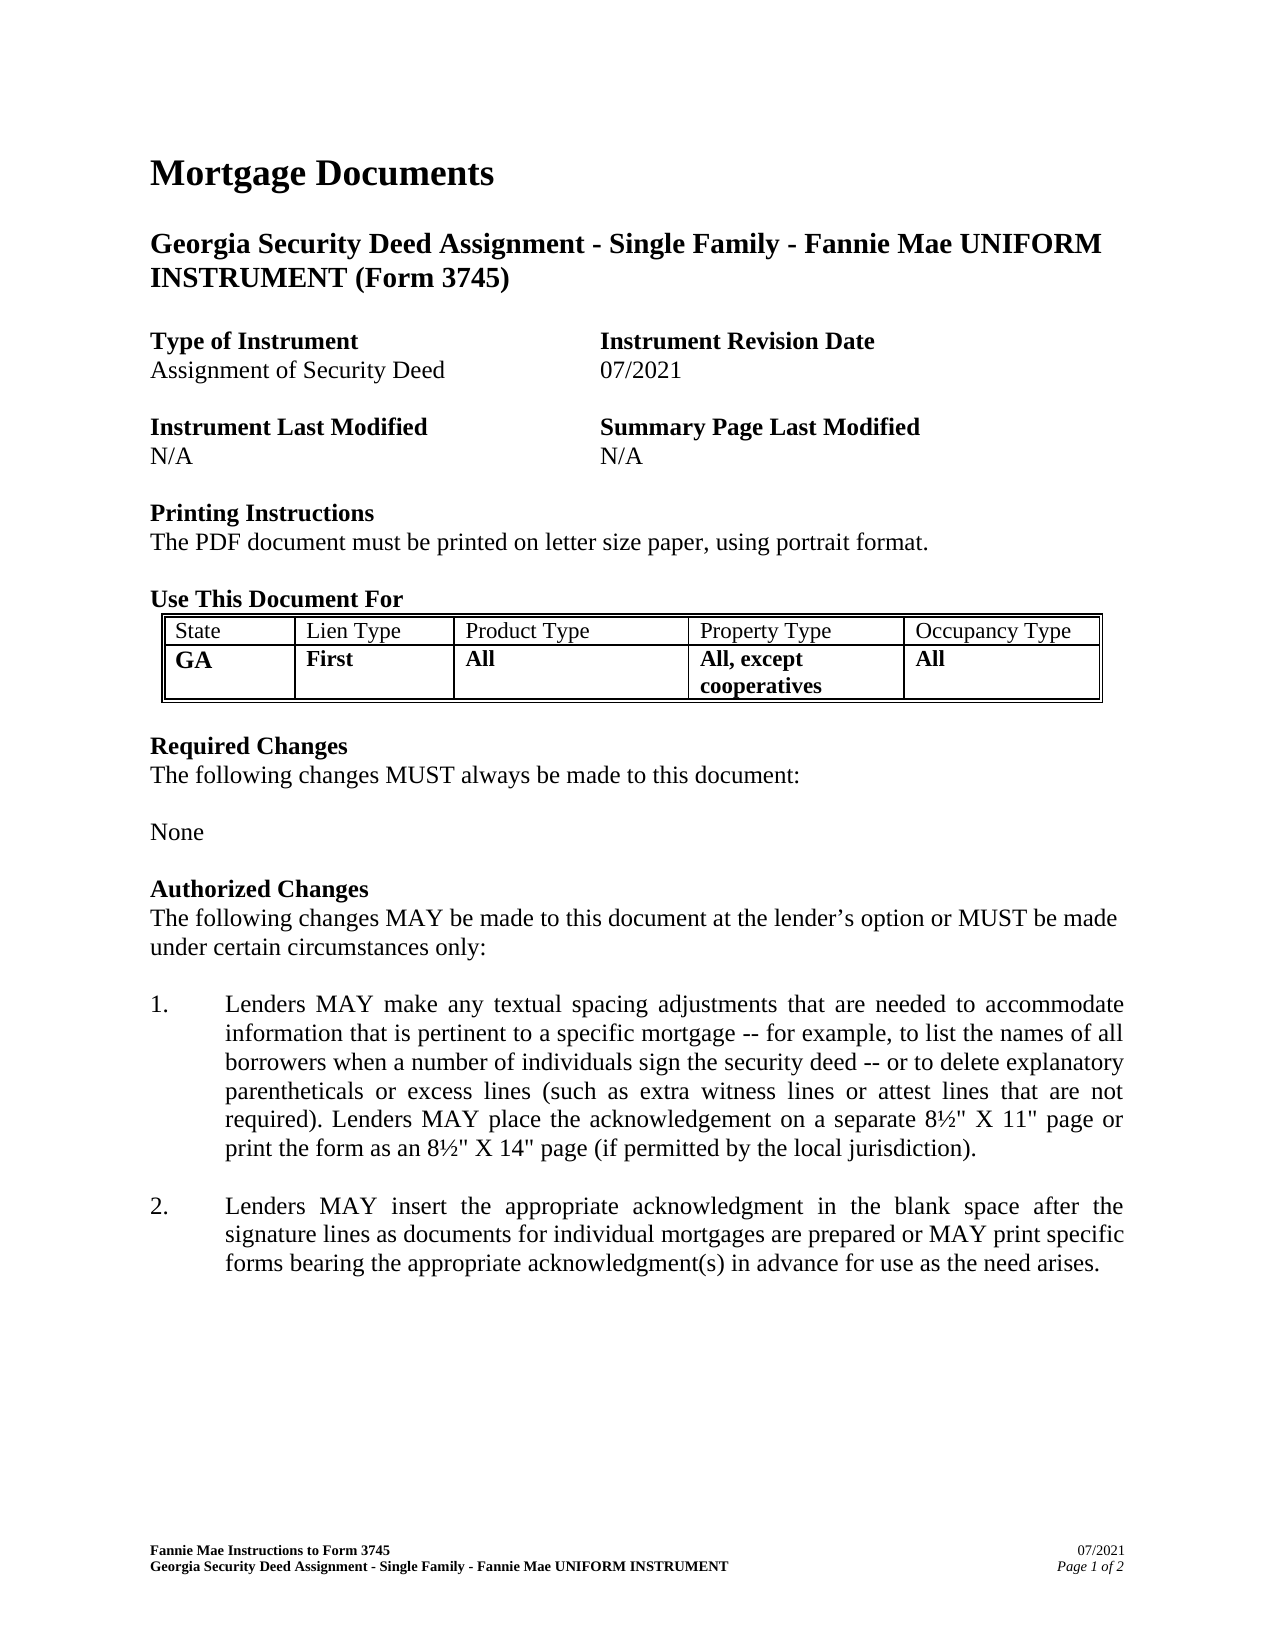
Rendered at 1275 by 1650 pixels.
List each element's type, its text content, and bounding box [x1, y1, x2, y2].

text N/A N/A [150, 441, 1125, 469]
text Georgia Security Deed Assignment - Single Family - Fannie Mae UNIFORM INSTRUMENT (Form 3745) [150, 226, 1125, 293]
list Lenders MAY insert the appropriate acknowledgment in the blank space after the signature lines as documents for individual mortgages are prepared or MAY print specific forms bearing the appropriate acknowledgment(s) in advance for use as the need arises. [150, 1191, 1125, 1277]
table_header Lien Type [296, 618, 453, 644]
table_cell All [455, 646, 688, 698]
table_header Occupancy Type [905, 618, 1099, 644]
table_cell GA [166, 646, 294, 698]
text Instrument Last Modified Summary Page Last Modified [150, 412, 1125, 441]
text Assignment of Security Deed 07/2021 [150, 355, 1125, 384]
text Mortgage Documents [150, 150, 1125, 193]
text The PDF document must be printed on letter size paper, using portrait format. [150, 527, 1125, 556]
text 1. Lenders MAY make any textual spacing adjustments that are needed to accommodate information that is pertinent to a specific mortgage -- for example, to list the names of all borrowers when a number of individuals sign the security deed -- or to delete explanatory parentheticals or excess lines (such as extra witness lines or attest lines that are not required). Lenders MAY place the acknowledgement on a separate 8½" X 11" page or print the form as an 8½" X 14" page (if permitted by the local jurisdiction). [150, 989, 1125, 1162]
text Type of Instrument Instrument Revision Date [150, 326, 1125, 355]
table_cell All [905, 646, 1099, 698]
text Use This Document For [150, 584, 1125, 613]
table_header State [166, 618, 294, 644]
text Required Changes [150, 731, 1125, 760]
table_header Product Type [455, 618, 688, 644]
text Printing Instructions [150, 498, 1125, 527]
text Authorized Changes [150, 874, 1125, 903]
text The following changes MAY be made to this document at the lender’s option or MUST be made under certain circumstances only: [150, 903, 1125, 961]
table_header Property Type [689, 618, 903, 644]
table_cell All, except cooperatives [689, 646, 903, 698]
text The following changes MUST always be made to this document: [150, 760, 1125, 789]
table_cell First [296, 646, 453, 698]
text None [150, 817, 1125, 846]
